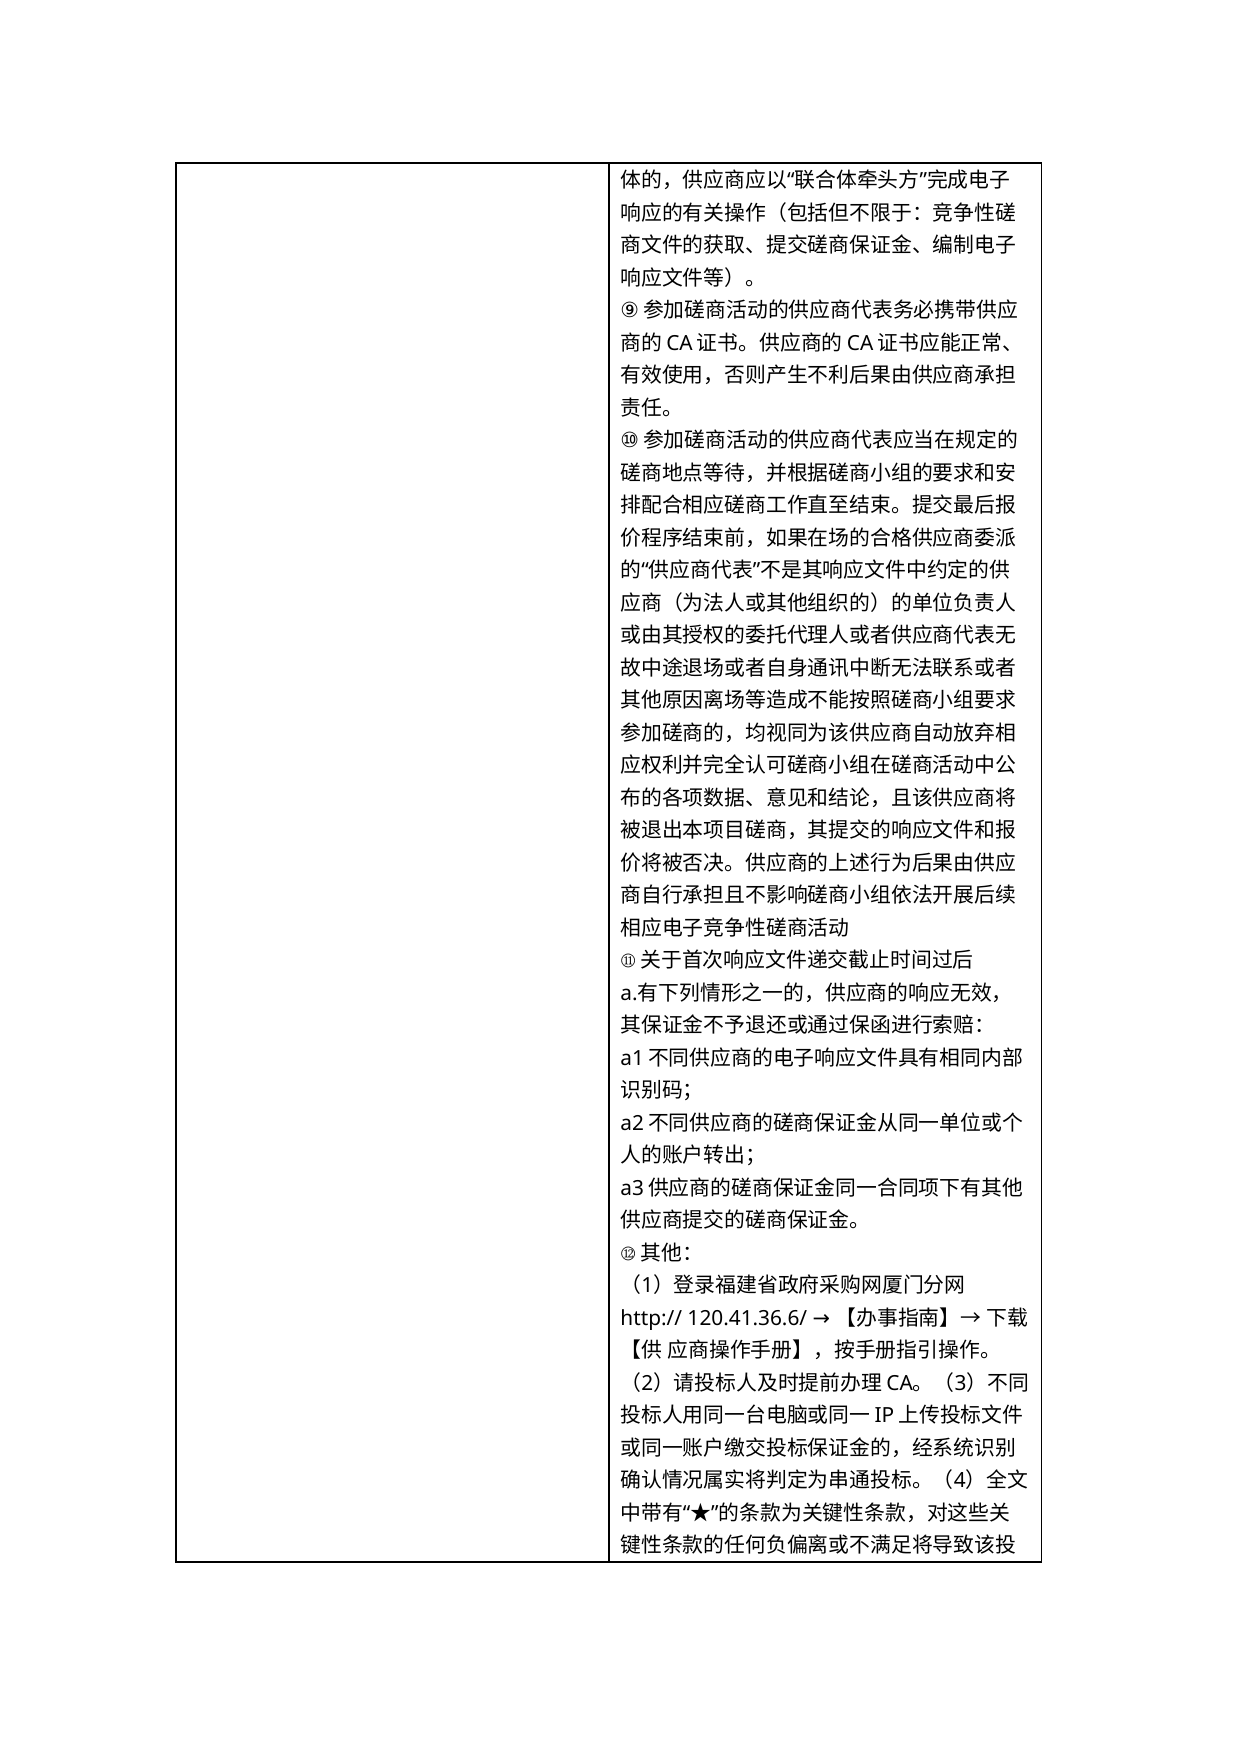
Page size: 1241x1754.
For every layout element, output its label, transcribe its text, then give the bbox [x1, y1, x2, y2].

table_cell 1 [177, 164, 608, 1561]
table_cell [610, 164, 1041, 1561]
